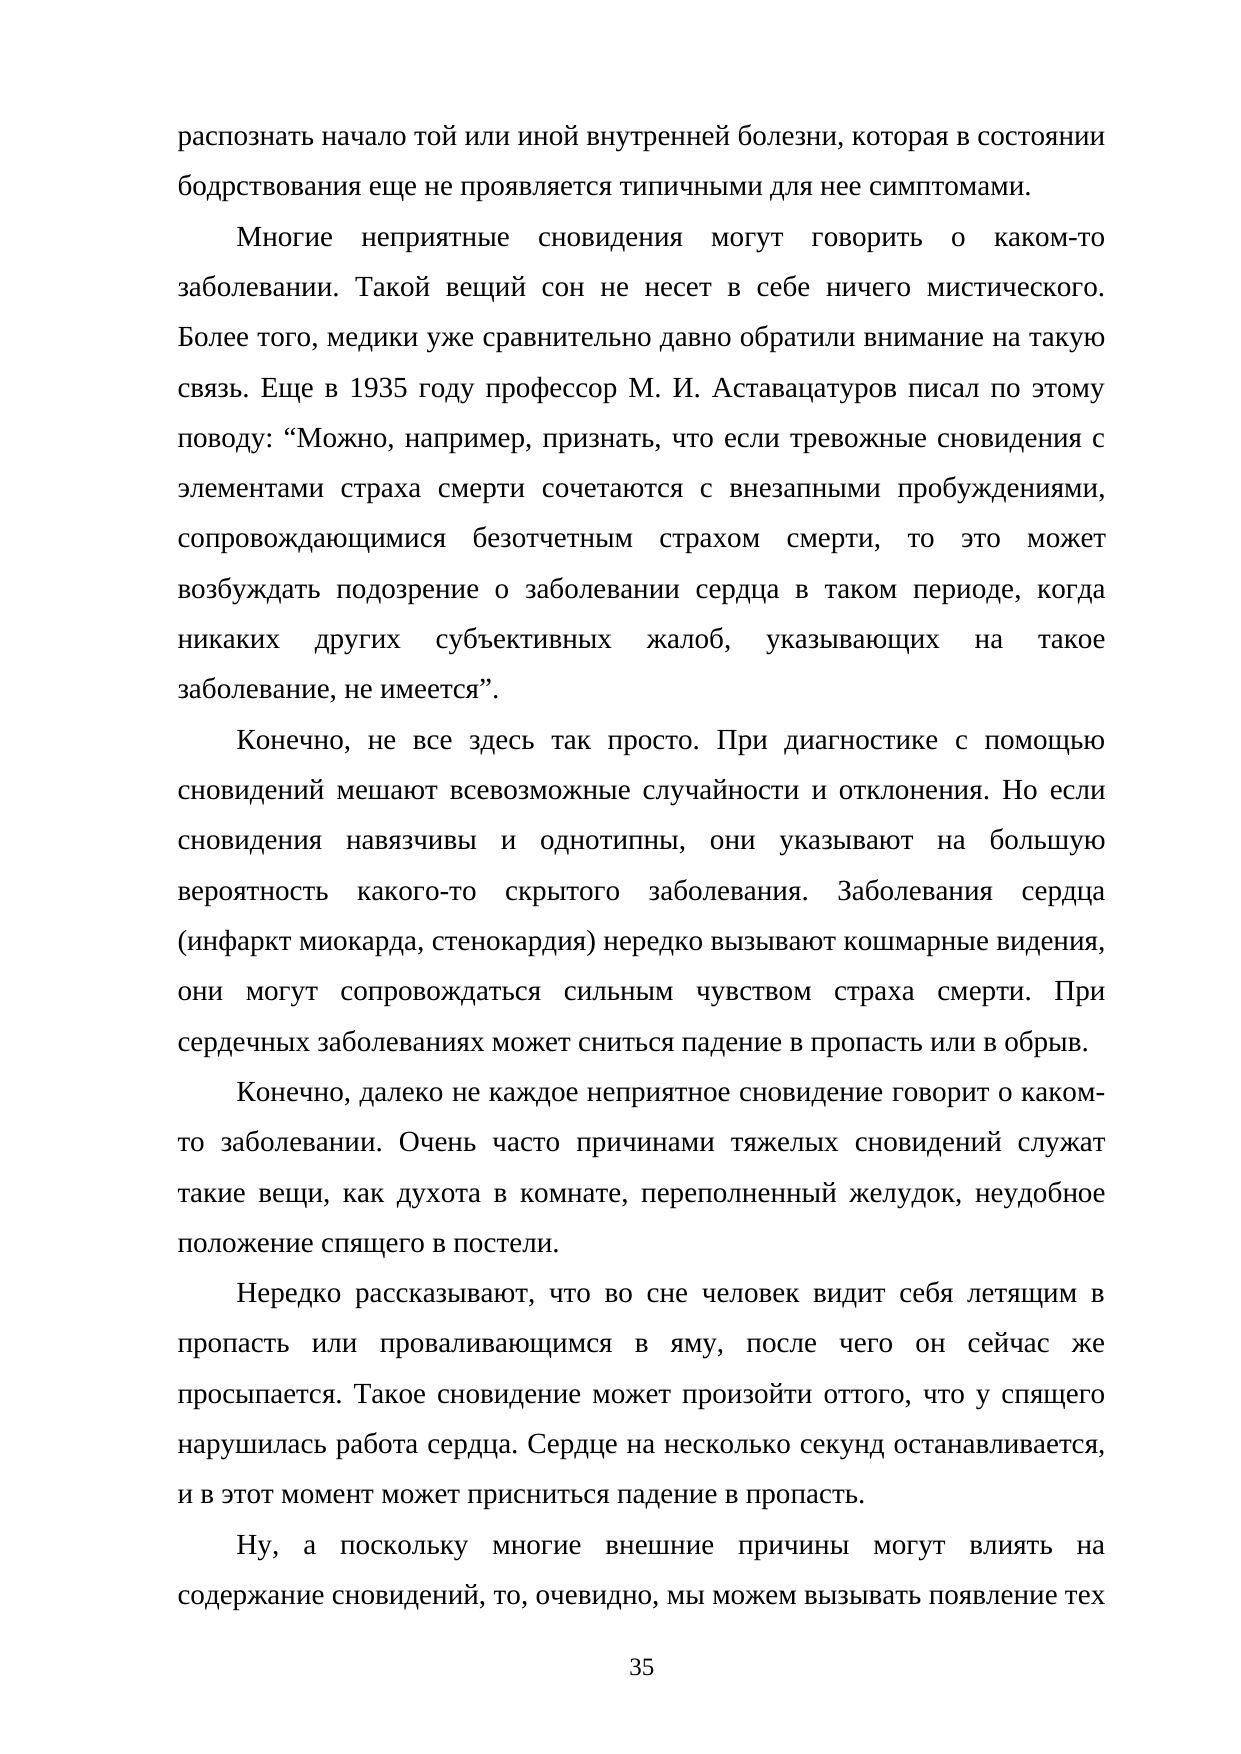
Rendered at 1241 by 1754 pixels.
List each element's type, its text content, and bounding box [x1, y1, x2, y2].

text Конечно, не все здесь так просто. При диагностике с помощью сновидений мешают всевозможные случайности и отклонения. Но если сновидения навязчивы и однотипны, они указывают на большую вероятность какого-то скрытого заболевания. Заболевания сердца (инфаркт миокарда, стенокардия) нередко вызывают кошмарные видения, они могут сопровождаться сильным чувством страха смерти. При сердечных заболеваниях может сниться падение в пропасть или в обрыв. [177, 722, 1106, 1057]
text Конечно, далеко не каждое неприятное сновидение говорит о каком-то заболевании. Очень часто причинами тяжелых сновидений служат такие вещи, как духота в комнате, переполненный желудок, неудобное положение спящего в постели. [177, 1074, 1106, 1258]
text Многие неприятные сновидения могут говорить о каком-то заболевании. Такой вещий сон не несет в себе ничего мистического. Более того, медики уже сравнительно давно обратили внимание на такую связь. Еще в 1935 году профессор М. И. Аставацатуров писал по этому поводу: “Можно, например, признать, что если тревожные сновидения с элементами страха смерти сочетаются с внезапными пробуждениями, сопровождающимися безотчетным страхом смерти, то это может возбуждать подозрение о заболевании сердца в таком периоде, когда никаких других субъективных жалоб, указывающих на такое заболевание, не имеется”. [177, 219, 1106, 705]
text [177, 1527, 1106, 1611]
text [177, 118, 1106, 202]
text Нередко рассказывают, что во сне человек видит себя летящим в пропасть или проваливающимся в яму, после чего он сейчас же просыпается. Такое сновидение может произойти оттого, что у спящего нарушилась работа сердца. Сердце на несколько секунд останавливается, и в этот момент может присниться падение в пропасть. [177, 1275, 1106, 1510]
